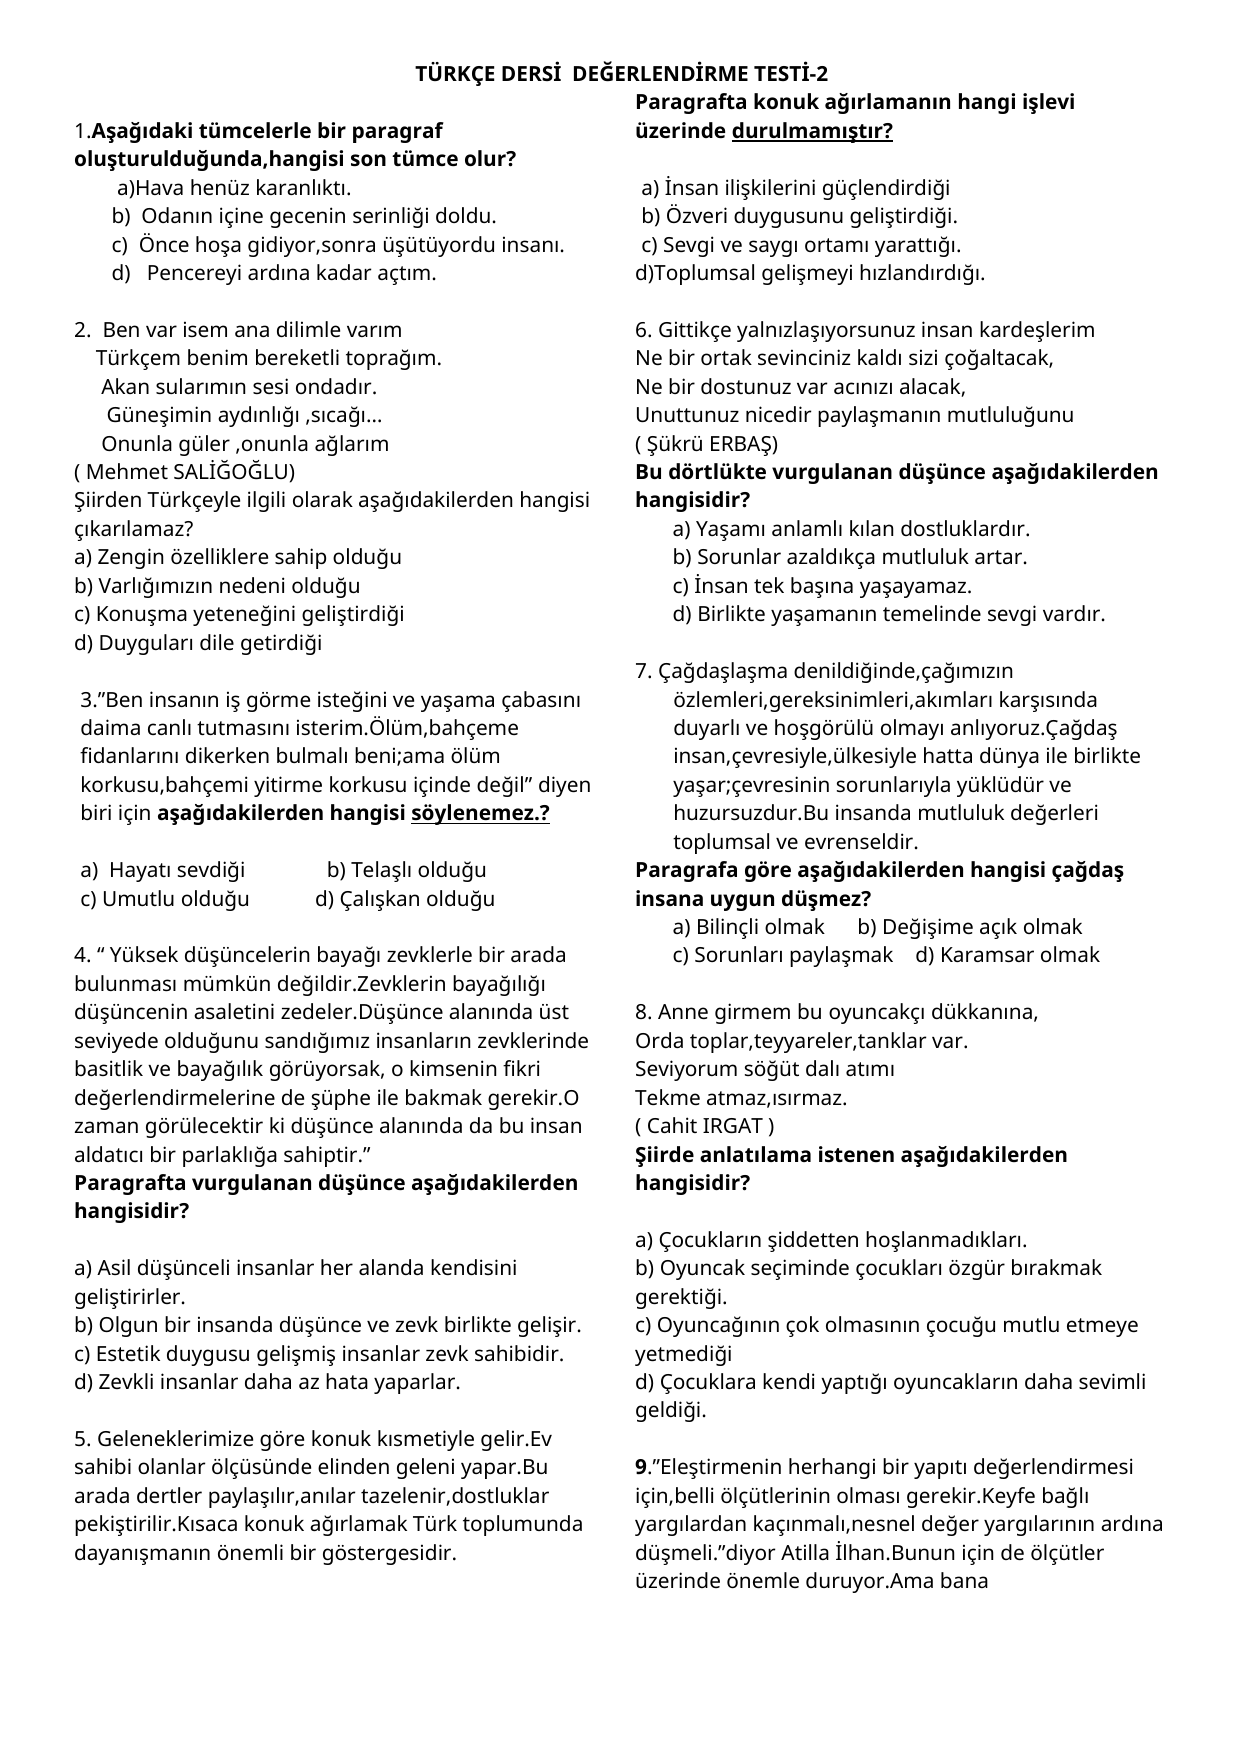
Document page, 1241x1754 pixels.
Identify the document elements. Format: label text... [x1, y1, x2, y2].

text d)Toplumsal gelişmeyi hızlandırdığı. [635, 258, 1167, 287]
text TÜRKÇE DERSİ DEĞERLENDİRME TESTİ-2 [74, 59, 1167, 87]
text a) Zengin özelliklere sahip olduğu [74, 542, 605, 571]
text b) Odanın içine gecenin serinliği doldu. [111, 201, 605, 230]
text ( Şükrü ERBAŞ) [635, 429, 1167, 457]
text Türkçem benim bereketli toprağım. [74, 343, 605, 372]
text c) İnsan tek başına yaşayamaz. [672, 571, 1167, 599]
text b) Varlığımızın nedeni olduğu [74, 571, 605, 599]
text 1.Aşağıdaki tümcelerle bir paragraf oluşturulduğunda,hangisi son tümce olur? [74, 116, 605, 173]
text Onunla güler ,onunla ağlarım [74, 429, 605, 457]
text b) Sorunlar azaldıkça mutluluk artar. [672, 542, 1167, 571]
text Güneşimin aydınlığı ,sıcağı… [74, 400, 605, 429]
text d) Zevkli insanlar daha az hata yaparlar. [74, 1367, 605, 1396]
text 6. Gittikçe yalnızlaşıyorsunuz insan kardeşlerim [635, 315, 1167, 343]
text 2. Ben var isem ana dilimle varım [74, 315, 605, 343]
text b) Oyuncak seçiminde çocukları özgür bırakmak gerektiği. [635, 1253, 1167, 1310]
text b) Olgun bir insanda düşünce ve zevk birlikte gelişir. [74, 1310, 605, 1339]
text a) İnsan ilişkilerini güçlendirdiği [641, 173, 1167, 201]
text Ne bir dostunuz var acınızı alacak, [635, 372, 1167, 400]
text Tekme atmaz,ısırmaz. [635, 1083, 1167, 1111]
text Akan sularımın sesi ondadır. [74, 372, 605, 400]
text b) Özveri duygusunu geliştirdiği. [641, 201, 1167, 230]
text d) Çocuklara kendi yaptığı oyuncakların daha sevimli geldiği. [635, 1367, 1167, 1424]
text Paragrafa göre aşağıdakilerden hangisi çağdaş insana uygun düşmez? [635, 855, 1167, 912]
text c) Estetik duygusu gelişmiş insanlar zevk sahibidir. [74, 1339, 605, 1367]
text a) Çocukların şiddetten hoşlanmadıkları. [635, 1225, 1167, 1253]
text Bu dörtlükte vurgulanan düşünce aşağıdakilerden hangisidir? [635, 457, 1167, 514]
text Paragrafta konuk ağırlamanın hangi işlevi üzerinde durulmamıştır? [635, 87, 1167, 144]
text c) Konuşma yeteneğini geliştirdiği [74, 599, 605, 628]
text 3.”Ben insanın iş görme isteğini ve yaşama çabasını daima canlı tutmasını isterim.Ölüm,bahçeme fidanlarını dikerken bulmalı beni;ama ölüm korkusu,bahçemi yitirme korkusu içinde değil” diyen biri için aşağıdakilerden hangisi söylenemez.? [80, 685, 605, 827]
text c) Sorunları paylaşmak d) Karamsar olmak [672, 941, 1167, 969]
text 4. “ Yüksek düşüncelerin bayağı zevklerle bir arada bulunması mümkün değildir.Zevklerin bayağılığı düşüncenin asaletini zedeler.Düşünce alanında üst seviyede olduğunu sandığımız insanların zevklerinde basitlik ve bayağılık görüyorsak, o kimsenin fikri değerlendirmelerine de şüphe ile bakmak gerekir.O zaman görülecektir ki düşünce alanında da bu insan aldatıcı bir parlaklığa sahiptir.” [74, 941, 605, 1168]
text ( Cahit IRGAT ) [635, 1111, 1167, 1140]
text Ne bir ortak sevinciniz kaldı sizi çoğaltacak, [635, 343, 1167, 372]
text c) Umutlu olduğu d) Çalışkan olduğu [80, 884, 605, 912]
text Unuttunuz nicedir paylaşmanın mutluluğunu [635, 400, 1167, 429]
text 7. Çağdaşlaşma denildiğinde,çağımızın özlemleri,gereksinimleri,akımları karşısında duyarlı ve hoşgörülü olmayı anlıyoruz.Çağdaş insan,çevresiyle,ülkesiyle hatta dünya ile birlikte yaşar;çevresinin sorunlarıyla yüklüdür ve huzursuzdur.Bu insanda mutluluk değerleri toplumsal ve evrenseldir. [635, 656, 1167, 855]
text Paragrafta vurgulanan düşünce aşağıdakilerden hangisidir? [74, 1168, 605, 1225]
text d) Birlikte yaşamanın temelinde sevgi vardır. [672, 599, 1167, 628]
text d) Duyguları dile getirdiği [74, 628, 605, 656]
text d) Pencereyi ardına kadar açtım. [111, 258, 605, 287]
text c) Önce hoşa gidiyor,sonra üşütüyordu insanı. [111, 230, 605, 258]
text Seviyorum söğüt dalı atımı [635, 1054, 1167, 1083]
text c) Oyuncağının çok olmasının çocuğu mutlu etmeye yetmediği [635, 1310, 1167, 1367]
text Orda toplar,teyyareler,tanklar var. [635, 1026, 1167, 1054]
text Şiirden Türkçeyle ilgili olarak aşağıdakilerden hangisi çıkarılamaz? [74, 486, 605, 542]
text a) Yaşamı anlamlı kılan dostluklardır. [672, 514, 1167, 542]
text a) Hayatı sevdiği b) Telaşlı olduğu [80, 855, 605, 884]
text 5. Geleneklerimize göre konuk kısmetiyle gelir.Ev sahibi olanlar ölçüsünde elinden geleni yapar.Bu arada dertler paylaşılır,anılar tazelenir,dostluklar pekiştirilir.Kısaca konuk ağırlamak Türk toplumunda dayanışmanın önemli bir göstergesidir. [74, 1424, 605, 1566]
text Şiirde anlatılama istenen aşağıdakilerden hangisidir? [635, 1140, 1167, 1197]
text c) Sevgi ve saygı ortamı yarattığı. [641, 230, 1167, 258]
text a) Asil düşünceli insanlar her alanda kendisini geliştirirler. [74, 1253, 605, 1310]
text ( Mehmet SALİĞOĞLU) [74, 457, 605, 486]
text a) Bilinçli olmak b) Değişime açık olmak [672, 912, 1167, 941]
text 8. Anne girmem bu oyuncakçı dükkanına, [635, 997, 1167, 1026]
text a)Hava henüz karanlıktı. [111, 173, 605, 201]
